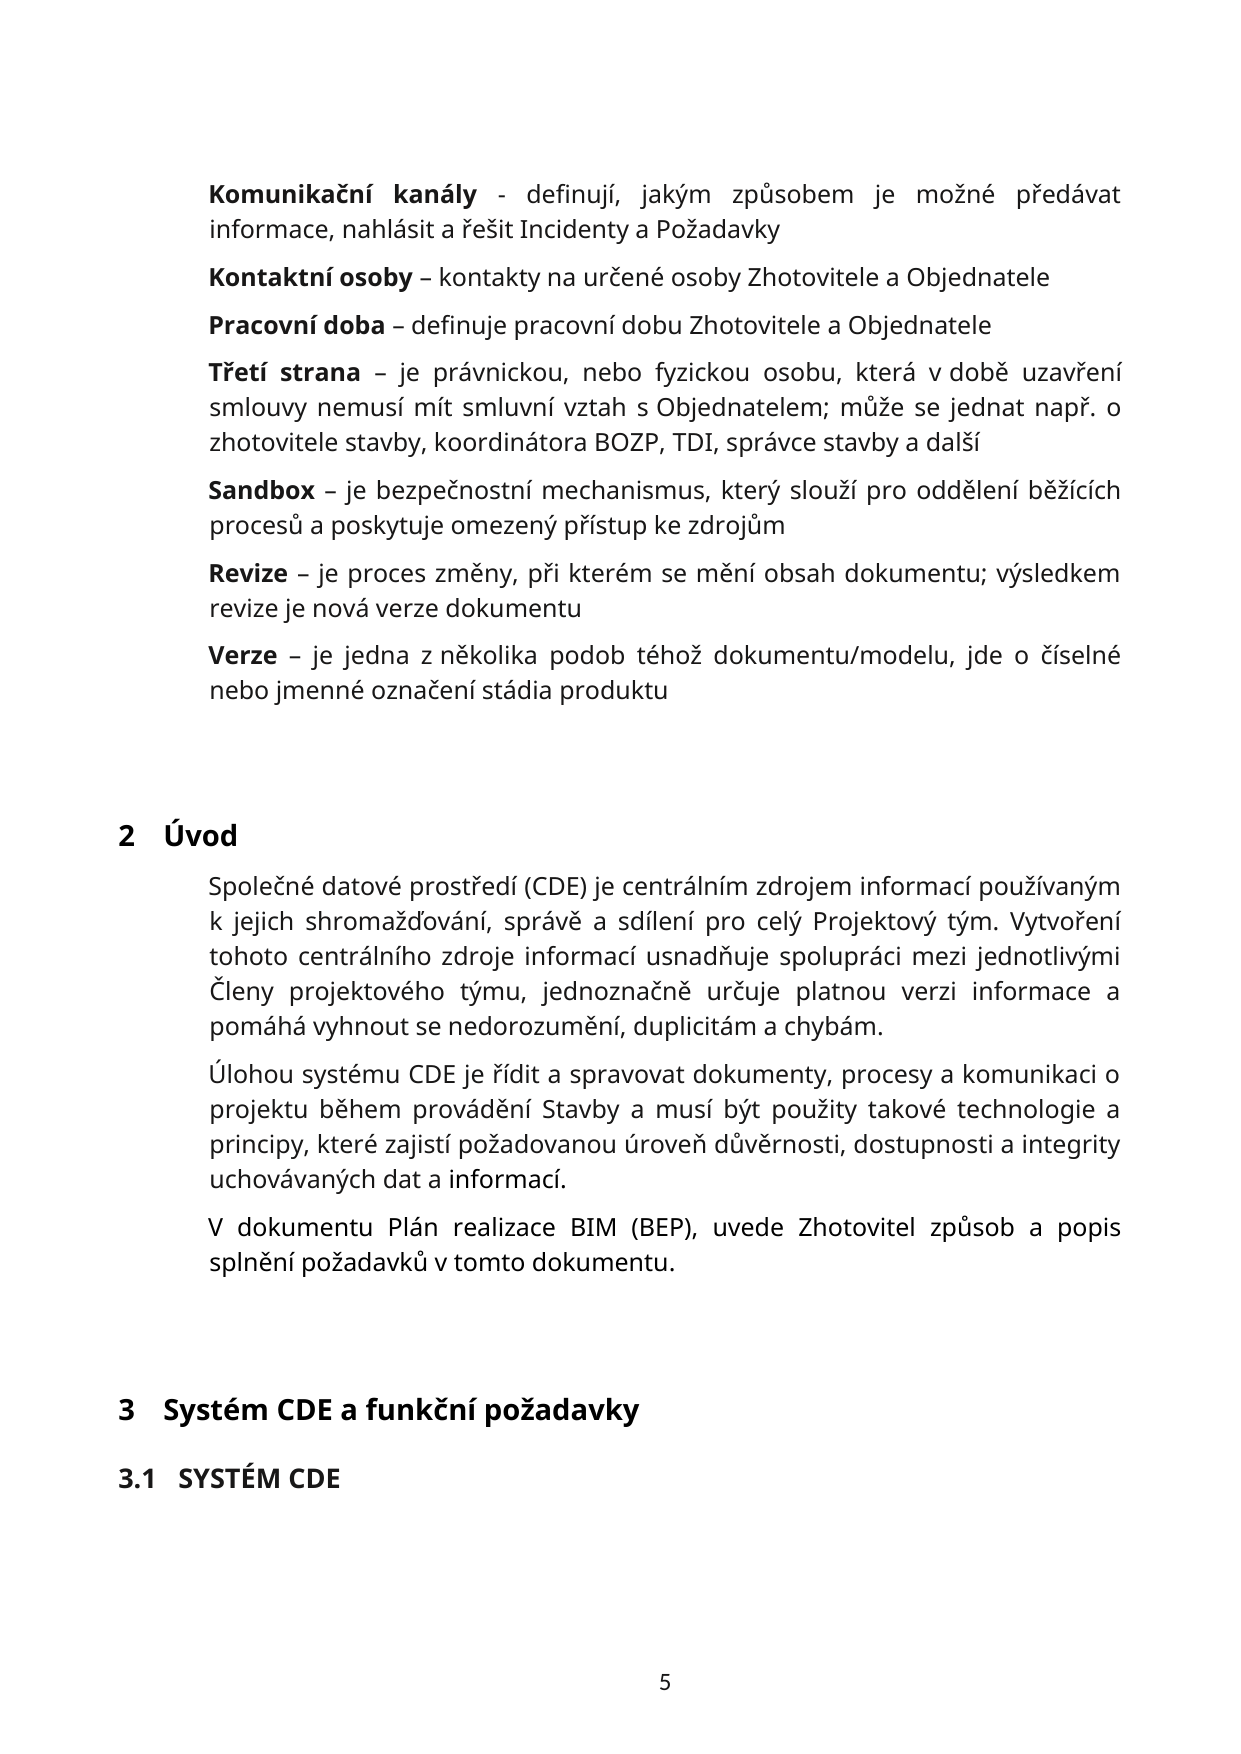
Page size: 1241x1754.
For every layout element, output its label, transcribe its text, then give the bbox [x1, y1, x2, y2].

text Úlohou systému CDE je řídit a spravovat dokumenty, procesy a komunikaci o projektu během provádění Stavby a musí být použity takové technologie a principy, které zajistí požadovanou úroveň důvěrnosti, dostupnosti a integrity uchovávaných dat a informací. [208, 1057, 1122, 1196]
text V dokumentu Plán realizace BIM (BEP), uvede Zhotovitel způsob a popis splnění požadavků v tomto dokumentu. [208, 1209, 1122, 1278]
text Komunikační kanály - definují, jakým způsobem je možné předávat informace, nahlásit a řešit Incidenty a Požadavky [208, 177, 1122, 246]
text Společné datové prostředí (CDE) je centrálním zdrojem informací používaným k jejich shromažďování, správě a sdílení pro celý Projektový tým. Vytvoření tohoto centrálního zdroje informací usnadňuje spolupráci mezi jednotlivými Členy projektového týmu, jednoznačně určuje platnou verzi informace a pomáhá vyhnout se nedorozumění, duplicitám a chybám. [208, 869, 1122, 1043]
text Pracovní doba – definuje pracovní dobu Zhotovitele a Objednatele [208, 307, 1122, 341]
text Verze – je jedna z několika podob téhož dokumentu/modelu, jde o číselné nebo jmenné označení stádia produktu [208, 638, 1122, 707]
text Kontaktní osoby – kontakty na určené osoby Zhotovitele a Objednatele [208, 260, 1122, 294]
subtitle Systém CDE [118, 1459, 1122, 1496]
subtitle Úvod [118, 816, 1122, 855]
text Třetí strana – je právnickou, nebo fyzickou osobu, která v době uzavření smlouvy nemusí mít smluvní vztah s Objednatelem; může se jednat např. o zhotovitele stavby, koordinátora BOZP, TDI, správce stavby a další [208, 355, 1122, 459]
text Sandbox – je bezpečnostní mechanismus, který slouží pro oddělení běžících procesů a poskytuje omezený přístup ke zdrojům [208, 473, 1122, 542]
text Revize – je proces změny, při kterém se mění obsah dokumentu; výsledkem revize je nová verze dokumentu [208, 555, 1122, 624]
subtitle Systém CDE a funkční požadavky [118, 1389, 1122, 1429]
